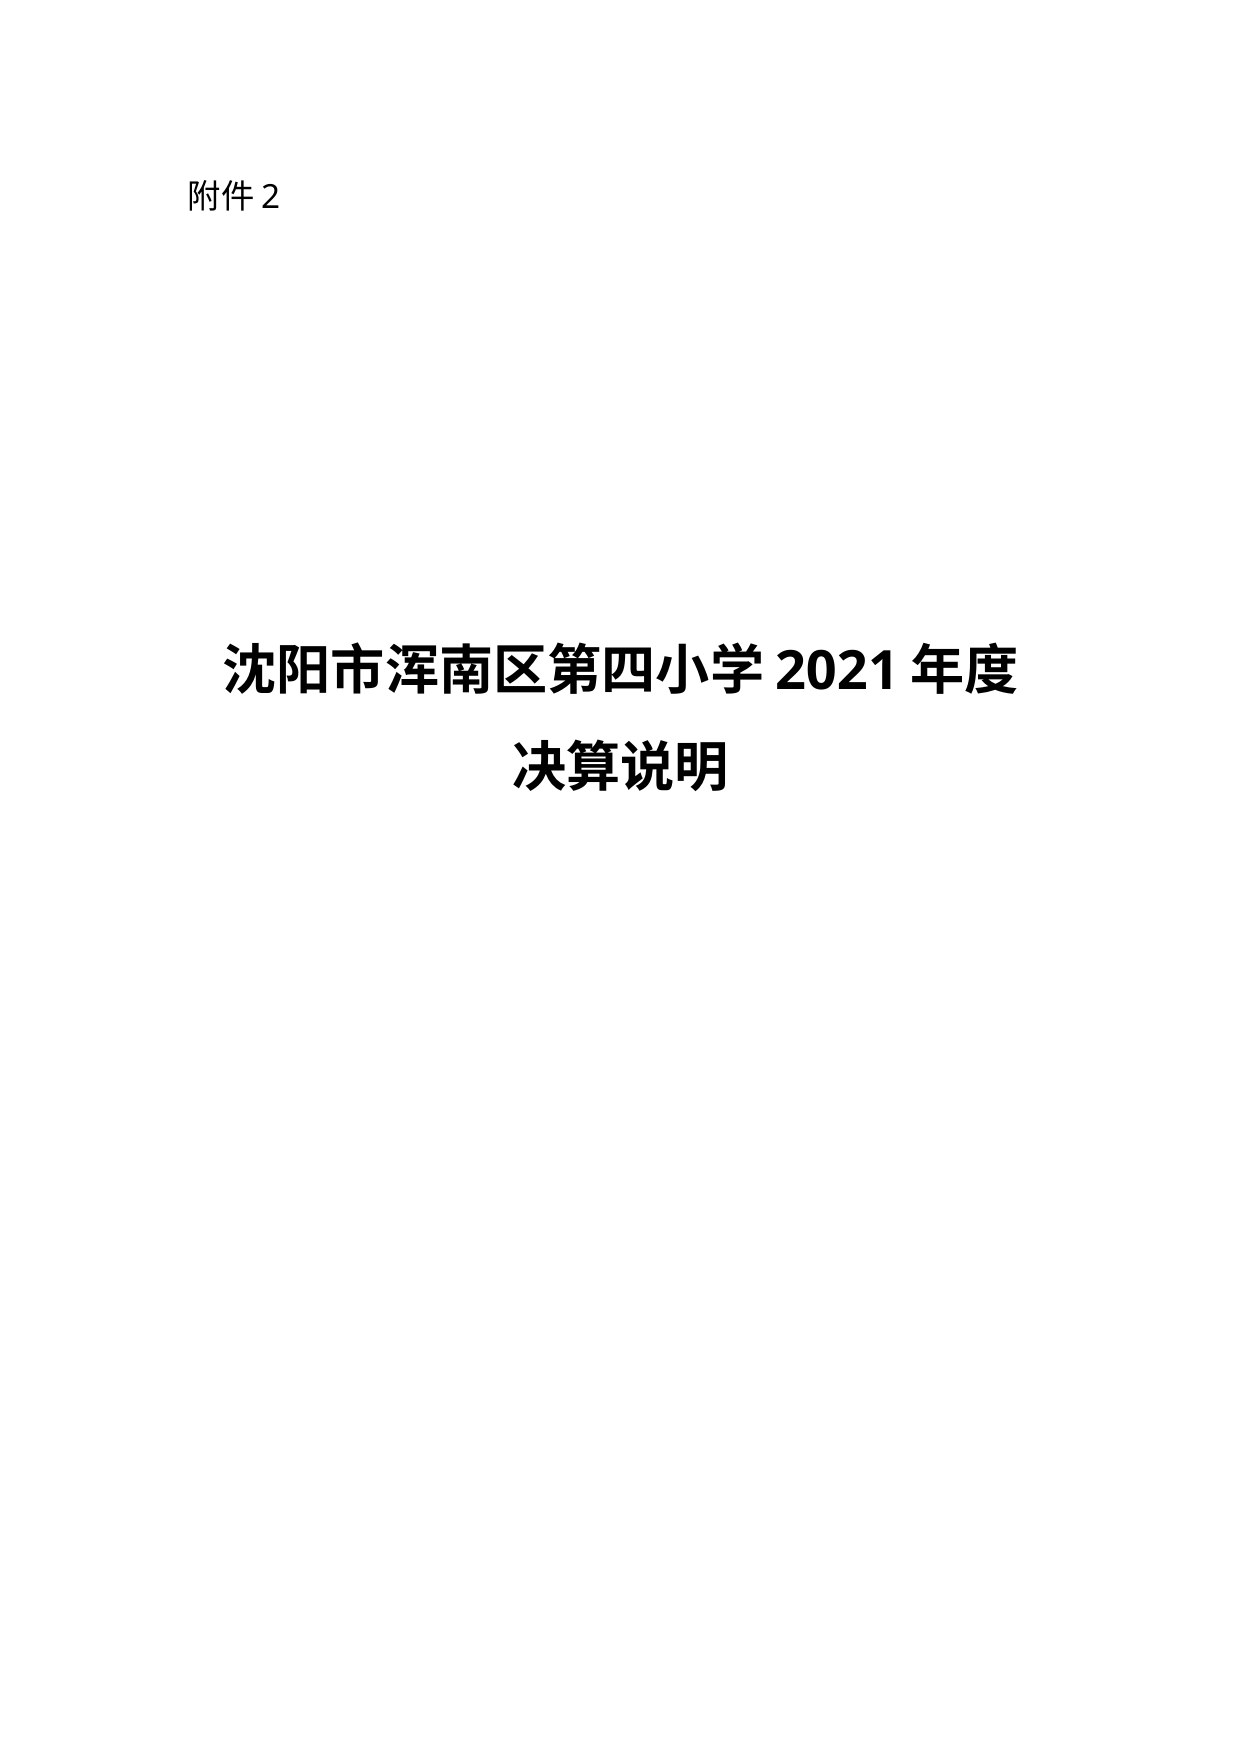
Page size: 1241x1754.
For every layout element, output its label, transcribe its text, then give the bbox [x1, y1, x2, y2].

text 决算说明 [187, 714, 1053, 812]
text 沈阳市浑南区第四小学2021年度 [187, 617, 1053, 714]
text 附件2 [187, 162, 1053, 227]
